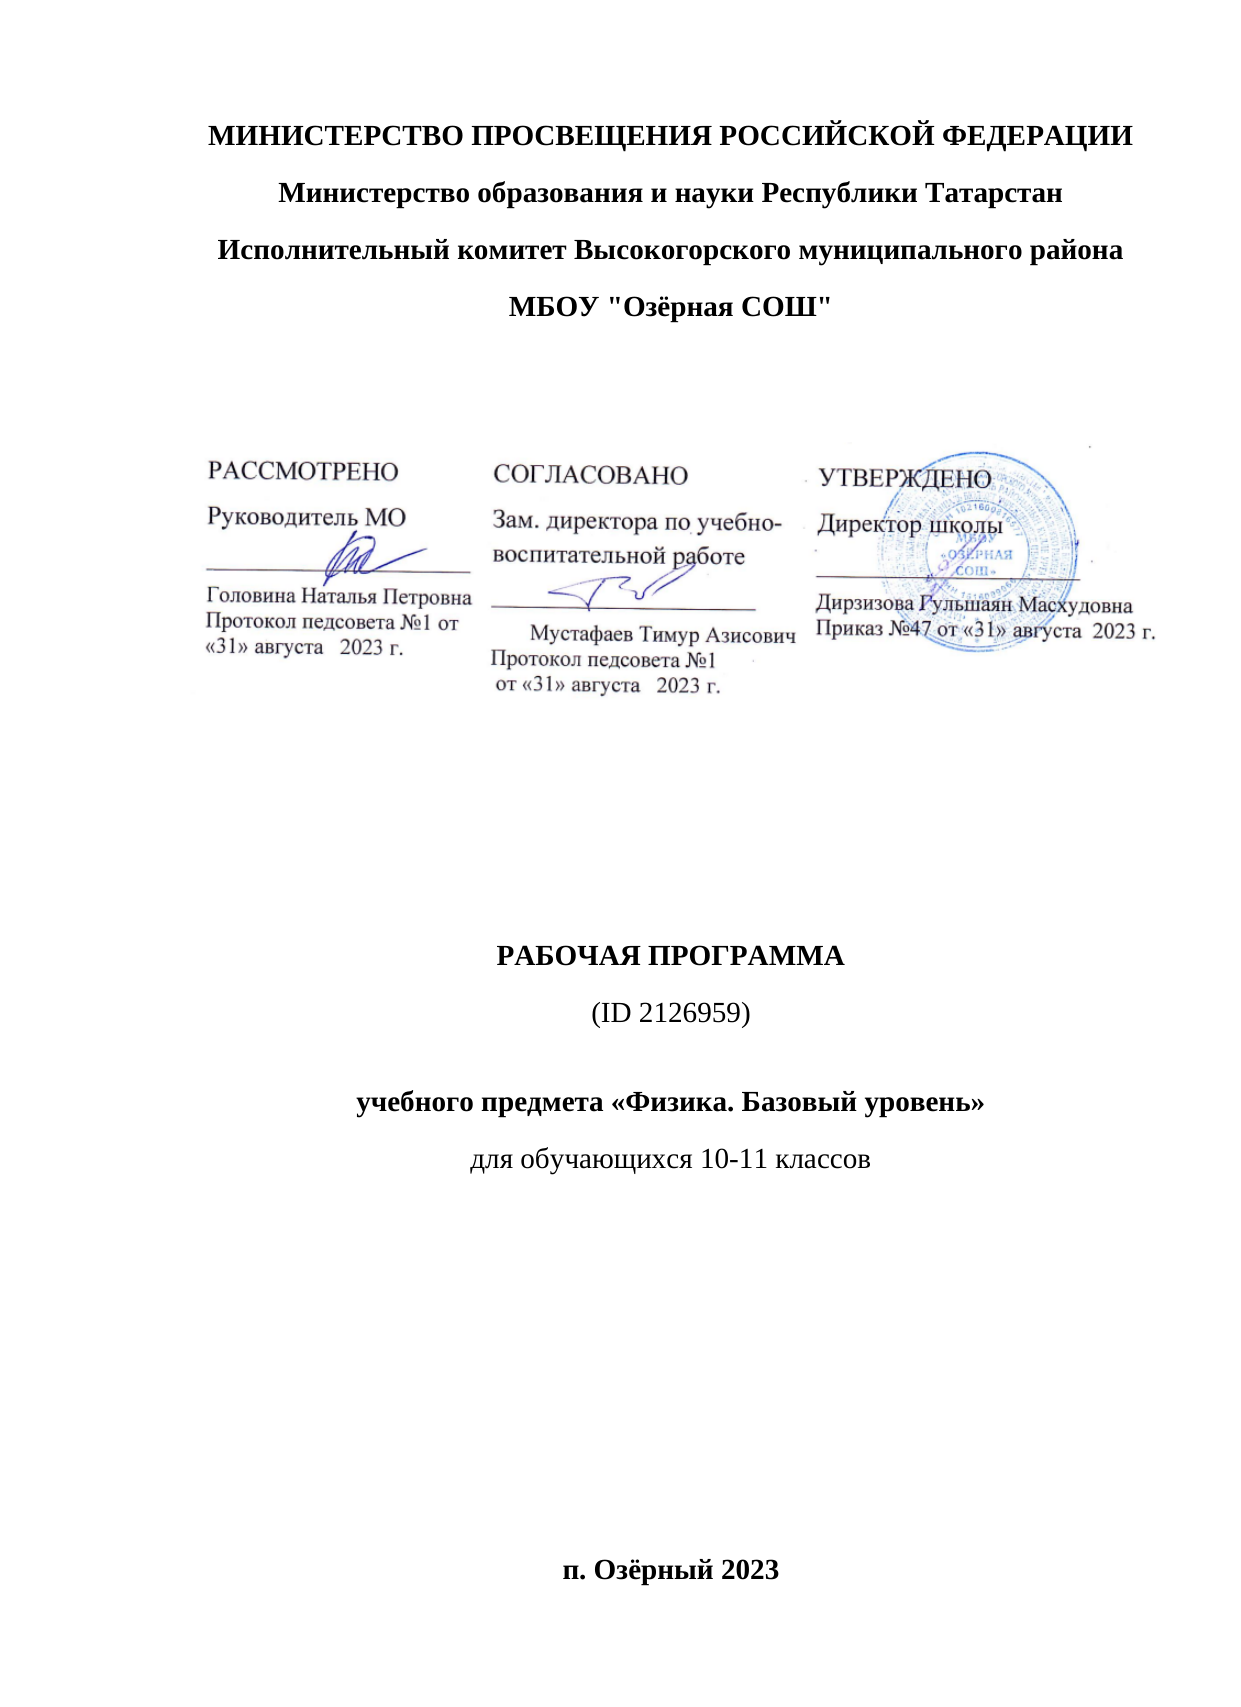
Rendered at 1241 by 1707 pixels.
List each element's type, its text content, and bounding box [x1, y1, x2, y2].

text МБОУ "Озёрная СОШ" [190, 289, 1152, 323]
text учебного предмета «Физика. Базовый уровень» [190, 1084, 1152, 1118]
text РАБОЧАЯ ПРОГРАММА [190, 938, 1152, 972]
text Исполнительный комитет Высокогорского муниципального района [190, 232, 1152, 266]
picture [189, 442, 1164, 709]
text (ID 2126959) [190, 995, 1152, 1029]
text п. Озёрный 2023 [190, 1552, 1152, 1586]
text Министерство образования и науки Республики Татарстан [190, 175, 1152, 209]
text МИНИСТЕРСТВО ПРОСВЕЩЕНИЯ РОССИЙСКОЙ ФЕДЕРАЦИИ [190, 118, 1152, 152]
text для обучающихся 10-11 классов [190, 1141, 1152, 1175]
